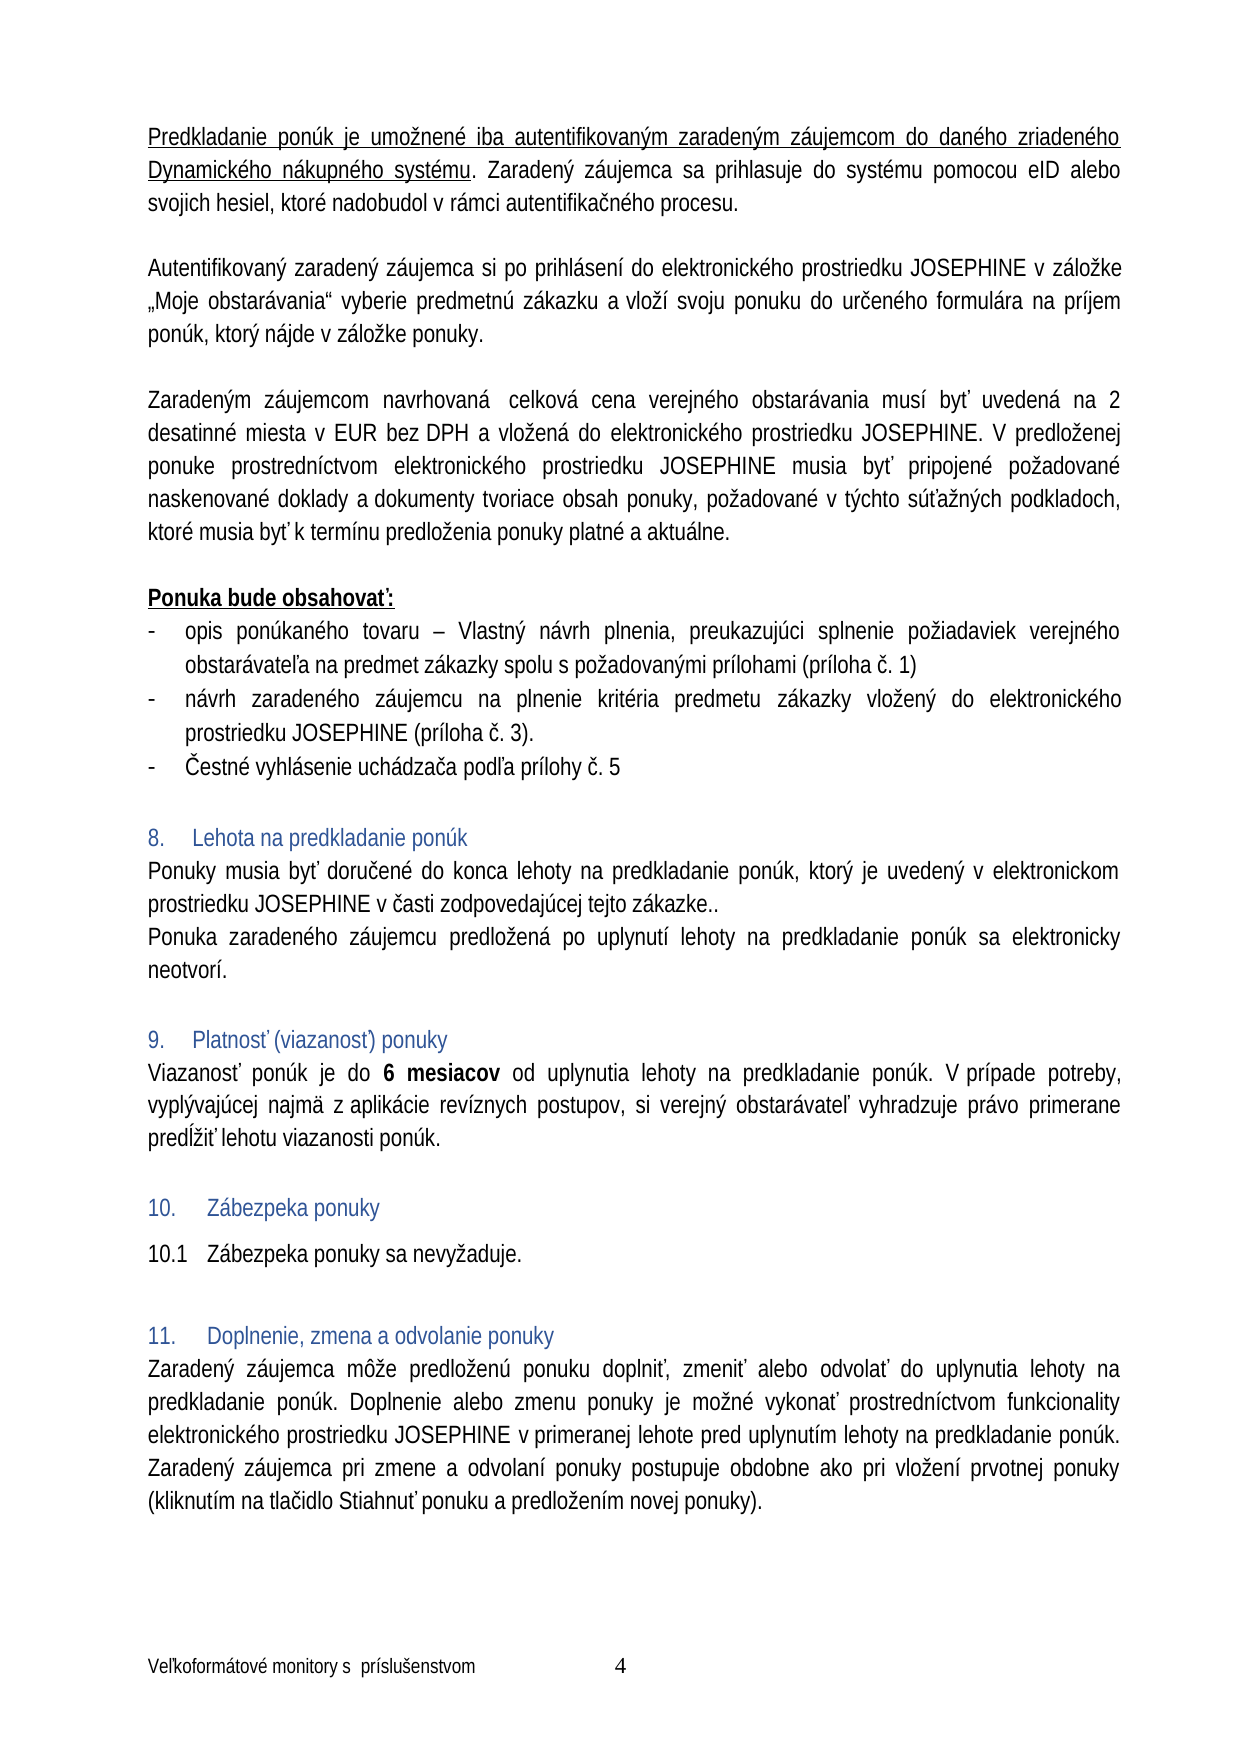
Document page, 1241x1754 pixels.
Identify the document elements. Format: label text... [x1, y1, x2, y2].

subtitle Zábezpeka ponuky [148, 1193, 1122, 1222]
text Ponuky musia byť doručené do konca lehoty na predkladanie ponúk, ktorý je uvedený v elektronickom prostriedku JOSEPHINE v časti zodpovedajúcej tejto zákazke.. [148, 856, 1122, 917]
text Ponuka zaradeného záujemcu predložená po uplynutí lehoty na predkladanie ponúk sa elektronicky neotvorí. [148, 922, 1122, 983]
subtitle Doplnenie, zmena a odvolanie ponuky [148, 1321, 1122, 1350]
text Zaradeným záujemcom navrhovaná celková cena verejného obstarávania musí byť uvedená na 2 desatinné miesta v EUR bez DPH a vložená do elektronického prostriedku JOSEPHINE. V predloženej ponuke prostredníctvom elektronického prostriedku JOSEPHINE musia byť pripojené požadované naskenované doklady a dokumenty tvoriace obsah ponuky, požadované v týchto súťažných podkladoch, ktoré musia byť k termínu predloženia ponuky platné a aktuálne. [148, 385, 1122, 545]
text Viazanosť ponúk je do 6 mesiacov od uplynutia lehoty na predkladanie ponúk. V prípade potreby, vyplývajúcej najmä z aplikácie revíznych postupov, si verejný obstarávateľ vyhradzuje právo primerane predĺžiť lehotu viazanosti ponúk. [148, 1058, 1122, 1152]
text Autentifikovaný zaradený záujemca si po prihlásení do elektronického prostriedku JOSEPHINE v záložke „Moje obstarávania“ vyberie predmetnú zákazku a vloží svoju ponuku do určeného formulára na príjem ponúk, ktorý nájde v záložke ponuky. [148, 253, 1122, 348]
list Zábezpeka ponuky sa nevyžaduje. [148, 1239, 1122, 1267]
list opis ponúkaného tovaru – Vlastný návrh plnenia, preukazujúci splnenie požiadaviek verejného obstarávateľa na predmet zákazky spolu s požadovanými prílohami (príloha č. 1) [148, 616, 1122, 679]
text Ponuka bude obsahovať: [148, 583, 1122, 611]
list návrh zaradeného záujemcu na plnenie kritéria predmetu zákazky vložený do elektronického prostriedku JOSEPHINE (príloha č. 3). [148, 683, 1122, 747]
list Čestné vyhlásenie uchádzača podľa prílohy č. 5 [148, 751, 1122, 781]
text Predkladanie ponúk je umožnené iba autentifikovaným zaradeným záujemcom do daného zriadeného Dynamického nákupného systému. Zaradený záujemca sa prihlasuje do systému pomocou eID alebo svojich hesiel, ktoré nadobudol v rámci autentifikačného procesu. [148, 122, 1122, 216]
text Zaradený záujemca môže predloženú ponuku doplniť, zmeniť alebo odvolať do uplynutia lehoty na predkladanie ponúk. Doplnenie alebo zmenu ponuky je možné vykonať prostredníctvom funkcionality elektronického prostriedku JOSEPHINE v primeranej lehote pred uplynutím lehoty na predkladanie ponúk. Zaradený záujemca pri zmene a odvolaní ponuky postupuje obdobne ako pri vložení prvotnej ponuky (kliknutím na tlačidlo Stiahnuť ponuku a predložením novej ponuky). [148, 1354, 1122, 1514]
subtitle Lehota na predkladanie ponúk [148, 823, 1122, 852]
subtitle Platnosť (viazanosť) ponuky [148, 1025, 1122, 1053]
